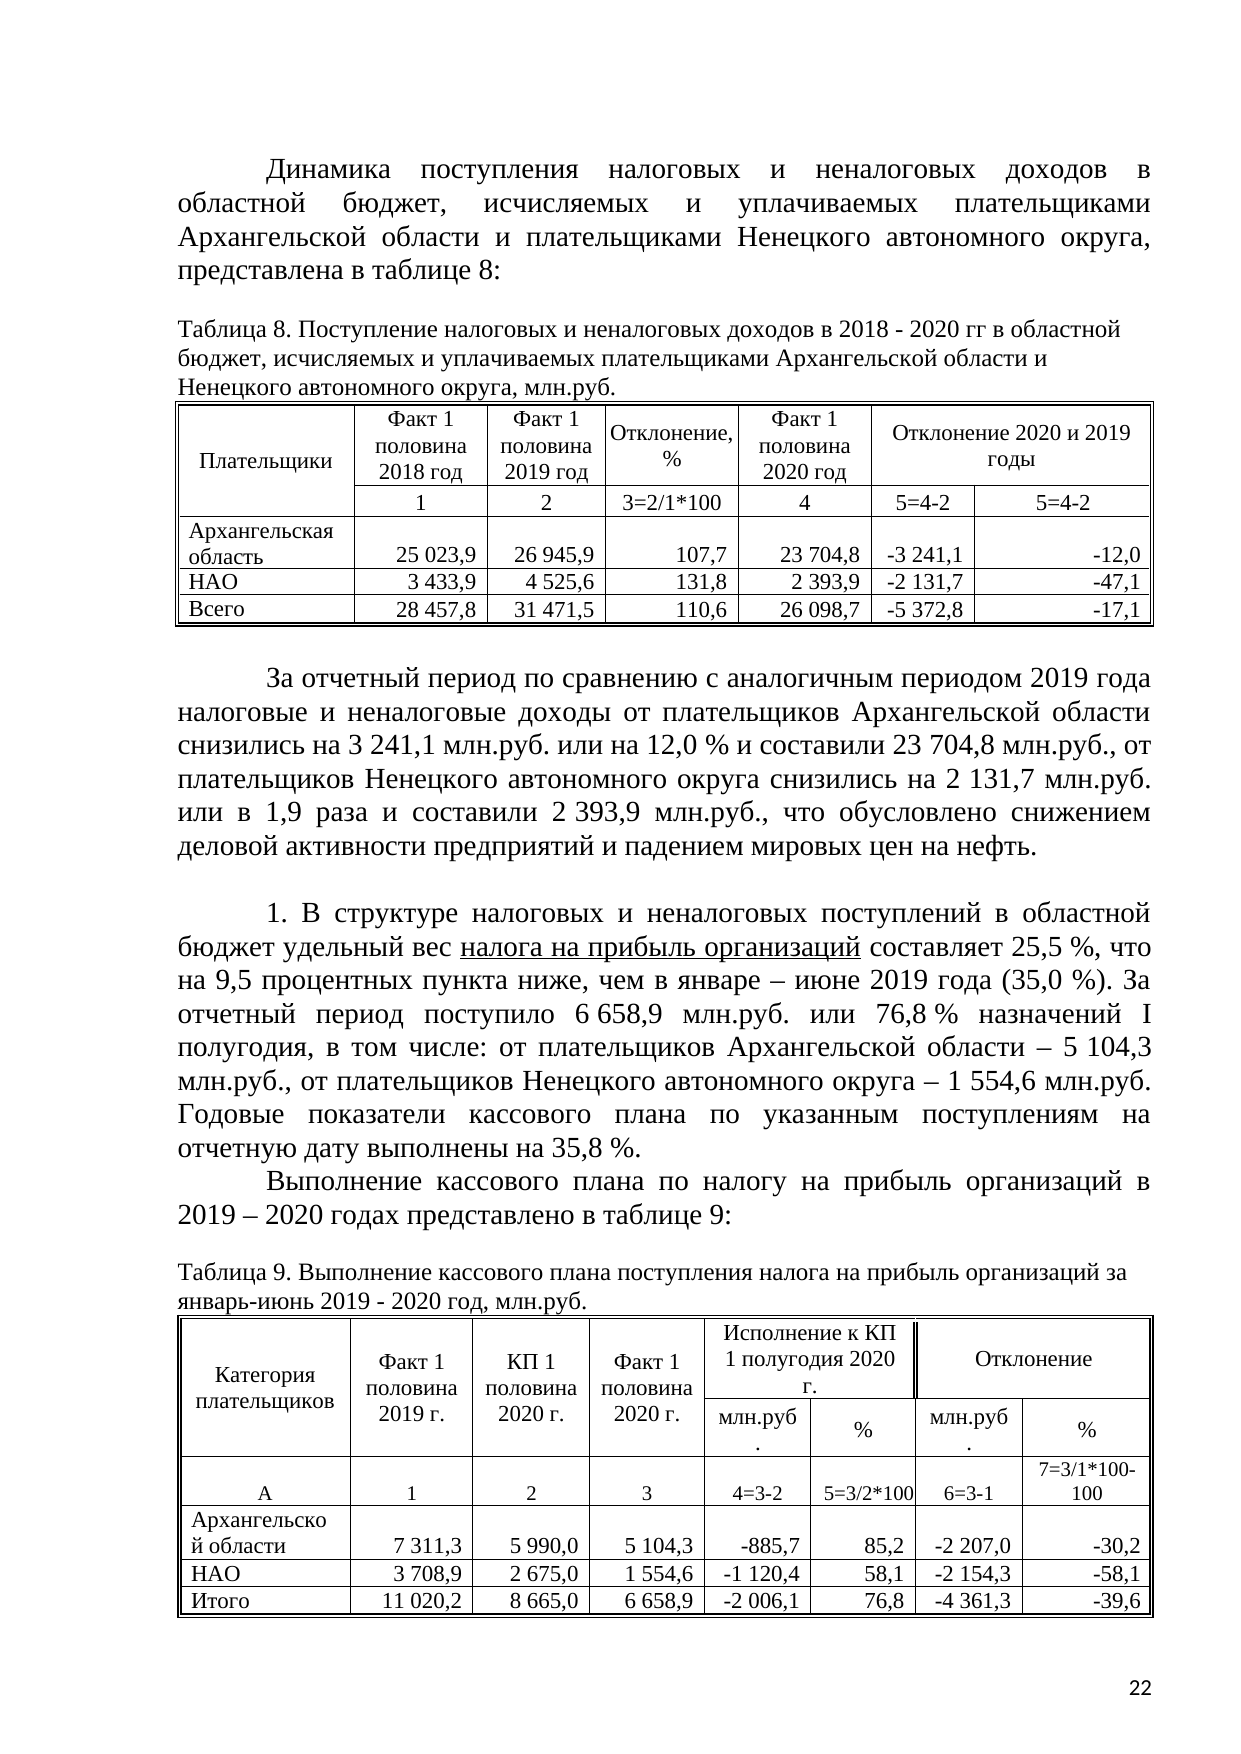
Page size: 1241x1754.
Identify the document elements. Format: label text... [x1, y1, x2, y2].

table_header Факт 1 половина 2020 г. [590, 1319, 704, 1456]
text Таблица 9. Выполнение кассового плана поступления налога на прибыль организаций за январь-июнь 2019 - 2020 год, млн.руб. [177, 1257, 1152, 1314]
table_header Исполнение к КП 1 полугодия 2020 г. [705, 1319, 915, 1398]
table_cell 6=3-1 [916, 1457, 1022, 1505]
text Динамика поступления налоговых и неналоговых доходов в областной бюджет, исчисляемых и уплачиваемых плательщиками Архангельской области и плательщиками Ненецкого автономного округа, представлена в таблице 8: [177, 152, 1152, 286]
table_cell -47,1 [975, 568, 1150, 594]
table_cell 7=3/1*100-100 [1023, 1457, 1149, 1505]
table_cell 5 990,0 [473, 1506, 589, 1558]
table_cell 5=4-2 [975, 485, 1150, 516]
text Выполнение кассового плана по налогу на прибыль организаций в 2019 – 2020 годах представлено в таблице 9: [177, 1163, 1152, 1231]
table_cell 2 675,0 [473, 1560, 589, 1586]
table_cell Итого [182, 1587, 350, 1613]
table_cell 4 [739, 486, 871, 516]
table_header Факт 1 половина 2018 год [355, 406, 487, 484]
table_cell 110,6 [606, 595, 738, 622]
table_cell НАО [179, 569, 354, 594]
table_cell 23 704,8 [739, 517, 871, 567]
table_cell 5=4-2 [872, 486, 974, 516]
table_header Отклонение 2020 и 2019 годы [872, 406, 1150, 484]
text За отчетный период по сравнению с аналогичным периодом 2019 года налоговые и неналоговые доходы от плательщиков Архангельской области снизились на 3 241,1 млн.руб. или на 12,0 % и составили 23 704,8 млн.руб., от плательщиков Ненецкого автономного округа снизились на 2 131,7 млн.руб. или в 1,9 раза и составили 2 393,9 млн.руб., что обусловлено снижением деловой активности предприятий и падением мировых цен на нефть. [177, 660, 1152, 862]
table_cell 25 023,9 [355, 517, 487, 567]
table_cell -2 006,1 [705, 1587, 810, 1613]
table_header Отклонение, % [606, 406, 738, 484]
table_cell -39,6 [1023, 1587, 1149, 1613]
table_cell 58,1 [811, 1560, 915, 1586]
table_cell -30,2 [1023, 1506, 1149, 1558]
table_cell -2 131,7 [872, 569, 974, 594]
table_header Факт 1 половина 2019 год [488, 406, 605, 484]
text Таблица 8. Поступление налоговых и неналоговых доходов в 2018 - 2020 гг в областной бюджет, исчисляемых и уплачиваемых плательщиками Архангельской области и Ненецкого автономного округа, млн.руб. [177, 314, 1152, 401]
table_cell 2 [473, 1457, 589, 1505]
table_cell 131,8 [606, 569, 738, 594]
table_cell 1 554,6 [590, 1560, 704, 1586]
table_cell 11 020,2 [351, 1587, 472, 1613]
table_cell 31 471,5 [488, 595, 605, 622]
table_cell Архангельской области [182, 1506, 350, 1558]
table_cell -4 361,3 [916, 1587, 1022, 1613]
table_header КП 1 половина 2020 г. [473, 1319, 589, 1456]
table_cell -885,7 [705, 1506, 810, 1558]
table_cell млн.руб. [705, 1399, 810, 1456]
table_cell -1 120,4 [705, 1560, 810, 1586]
table_cell 4 525,6 [488, 569, 605, 594]
table_cell % [811, 1399, 915, 1456]
table_cell 4=3-2 [705, 1457, 810, 1505]
table_cell -12,0 [975, 516, 1150, 567]
table_cell 76,8 [811, 1587, 915, 1613]
table_cell 1 [355, 486, 487, 516]
table_cell 26 945,9 [488, 517, 605, 567]
table_cell 8 665,0 [473, 1587, 589, 1613]
table_cell 85,2 [811, 1506, 915, 1558]
table_cell млн.руб. [916, 1399, 1022, 1456]
table_cell А [182, 1457, 350, 1505]
table_header Отклонение [915, 1316, 1152, 1398]
table_cell 26 098,7 [739, 595, 871, 622]
table_header Факт 1 половина 2020 год [739, 406, 871, 484]
table_cell 6 658,9 [590, 1587, 704, 1613]
table_cell Архангельская область [179, 517, 354, 567]
table_cell 3=2/1*100 [606, 486, 738, 516]
table_cell -3 241,1 [872, 517, 974, 567]
table_cell НАО [182, 1560, 350, 1586]
table_cell 3 [590, 1457, 704, 1505]
table_cell 5=3/2*100 [811, 1457, 915, 1505]
table_cell -5 372,8 [872, 595, 974, 622]
table_cell 7 311,3 [351, 1506, 472, 1558]
table_cell 107,7 [606, 517, 738, 567]
table_cell 2 [488, 486, 605, 516]
table_cell 28 457,8 [355, 595, 487, 622]
table_cell -58,1 [1023, 1560, 1149, 1586]
table_cell Всего [179, 595, 354, 622]
text 1. В структуре налоговых и неналоговых поступлений в областной бюджет удельный вес налога на прибыль организаций составляет 25,5 %, что на 9,5 процентных пункта ниже, чем в январе – июне 2019 года (35,0 %). За отчетный период поступило 6 658,9 млн.руб. или 76,8 % назначений I полугодия, в том числе: от плательщиков Архангельской области – 5 104,3 млн.руб., от плательщиков Ненецкого автономного округа – 1 554,6 млн.руб. Годовые показатели кассового плана по указанным поступлениям на отчетную дату выполнены на 35,8 %. [177, 895, 1152, 1163]
table_header Плательщики [179, 406, 354, 516]
table_cell -2 154,3 [916, 1560, 1022, 1586]
table_cell 5 104,3 [590, 1506, 704, 1558]
table_header Факт 1 половина 2019 г. [351, 1319, 472, 1456]
table_cell % [1023, 1399, 1149, 1456]
table_header Категория плательщиков [182, 1319, 350, 1456]
table_cell -17,1 [975, 594, 1150, 622]
table_cell 3 433,9 [355, 569, 487, 594]
table_cell 2 393,9 [739, 569, 871, 594]
table_cell 3 708,9 [351, 1560, 472, 1586]
table_cell 1 [351, 1457, 472, 1505]
table_cell -2 207,0 [916, 1506, 1022, 1558]
